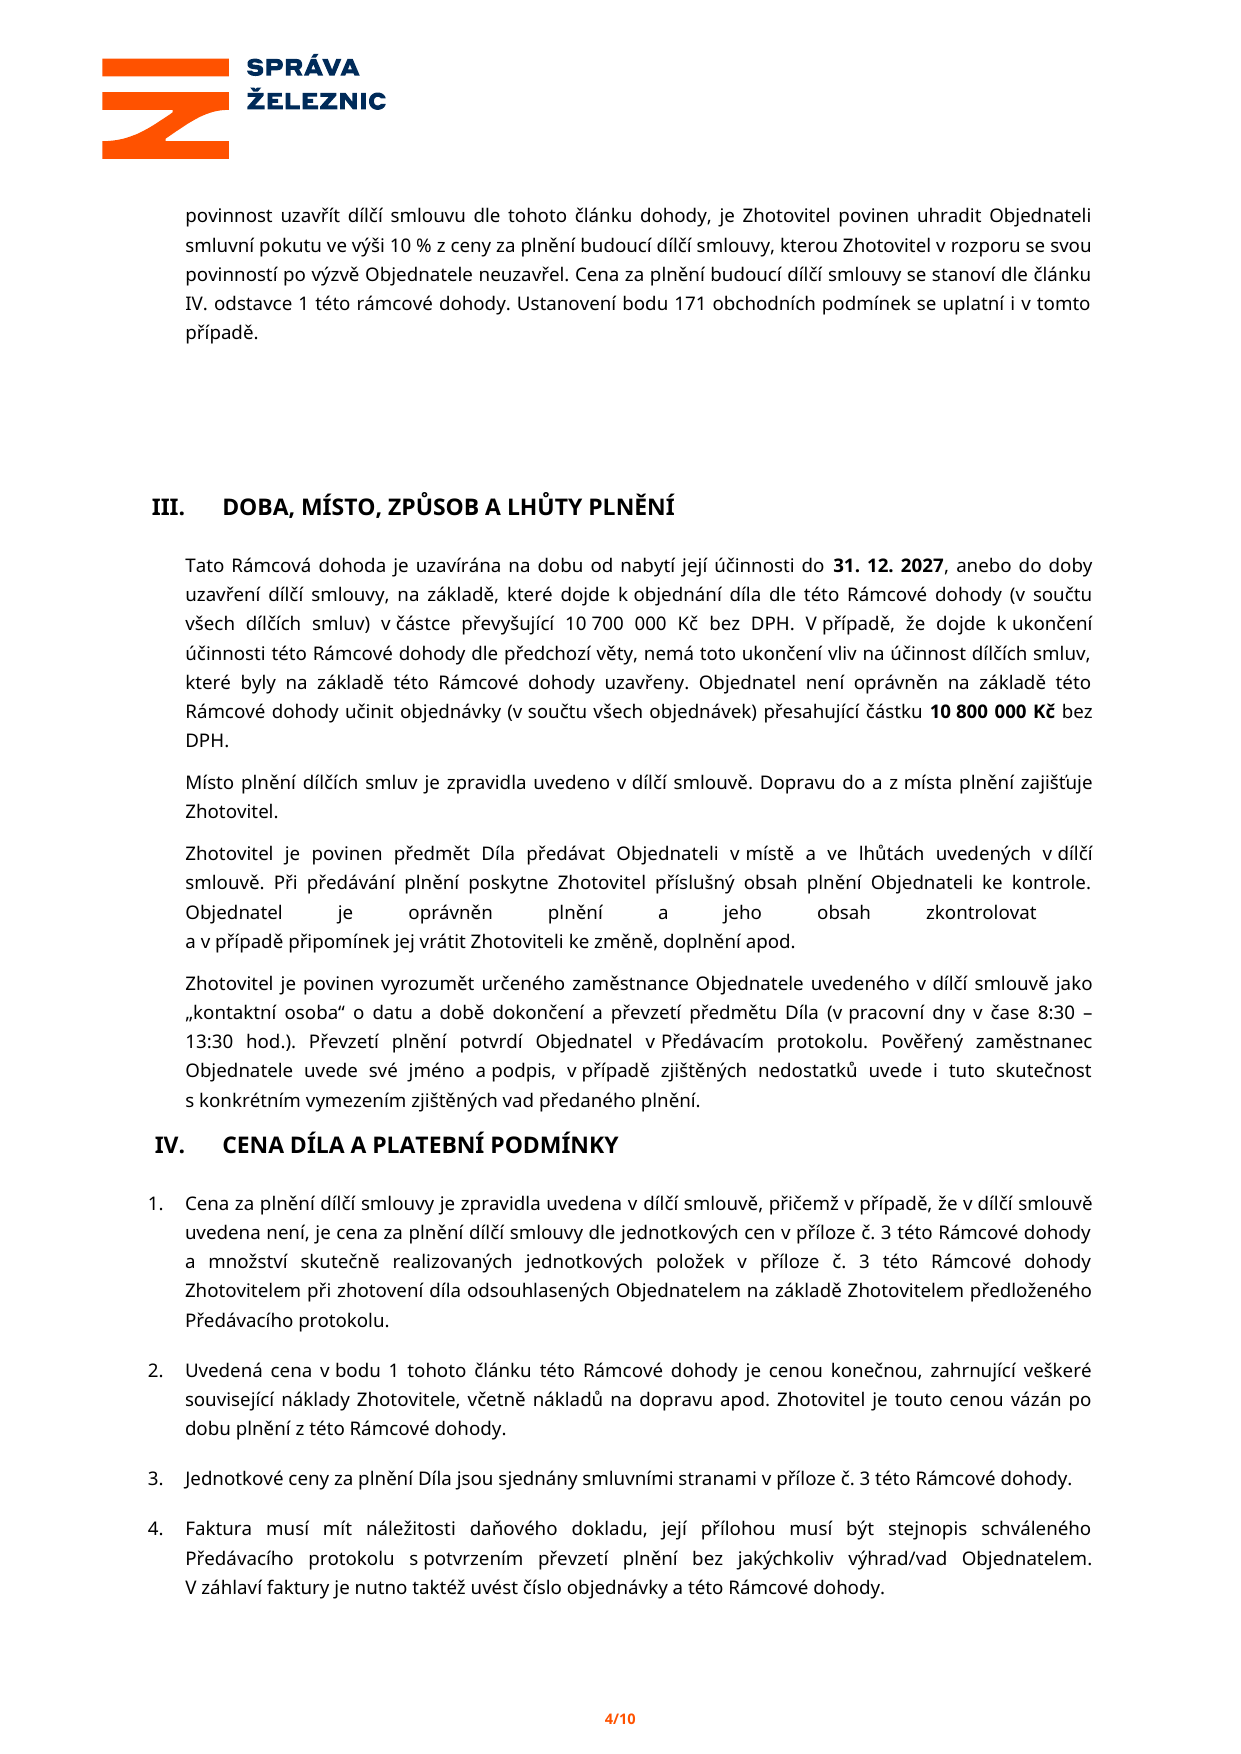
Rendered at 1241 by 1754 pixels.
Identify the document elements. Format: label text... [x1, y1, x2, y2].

list Faktura musí mít náležitosti daňového dokladu, její přílohou musí být stejnopis schváleného Předávacího protokolu s potvrzením převzetí plnění bez jakýchkoliv výhrad/vad Objednatelem. V záhlaví faktury je nutno taktéž uvést číslo objednávky a této Rámcové dohody. [148, 1516, 1093, 1600]
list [148, 203, 1093, 345]
list Uvedená cena v bodu 1 tohoto článku této Rámcové dohody je cenou konečnou, zahrnující veškeré související náklady Zhotovitele, včetně nákladů na dopravu apod. Zhotovitel je touto cenou vázán po dobu plnění z této Rámcové dohody. [148, 1357, 1093, 1441]
list DOBA, MÍSTO, ZPŮSOB A LHŮTY PLNĚNÍ [185, 491, 1093, 522]
list CENA DÍLA A PLATEBNÍ PODMÍNKY [185, 1129, 1093, 1160]
text Zhotovitel je povinen vyrozumět určeného zaměstnance Objednatele uvedeného v dílčí smlouvě jako „kontaktní osoba“ o datu a době dokončení a převzetí předmětu Díla (v pracovní dny v čase 8:30 – 13:30 hod.). Převzetí plnění potvrdí Objednatel v Předávacím protokolu. Pověřený zaměstnanec Objednatele uvede své jméno a podpis, v případě zjištěných nedostatků uvede i tuto skutečnost s konkrétním vymezením zjištěných vad předaného plnění. [185, 970, 1093, 1113]
list Jednotkové ceny za plnění Díla jsou sjednány smluvními stranami v příloze č. 3 této Rámcové dohody. [148, 1466, 1093, 1491]
text Zhotovitel je povinen předmět Díla předávat Objednateli v místě a ve lhůtách uvedených v dílčí smlouvě. Při předávání plnění poskytne Zhotovitel příslušný obsah plnění Objednateli ke kontrole. Objednatel je oprávněn plnění a jeho obsah zkontrolovat a v případě připomínek jej vrátit Zhotoviteli ke změně, doplnění apod. [185, 840, 1093, 954]
list Cena za plnění dílčí smlouvy je zpravidla uvedena v dílčí smlouvě, přičemž v případě, že v dílčí smlouvě uvedena není, je cena za plnění dílčí smlouvy dle jednotkových cen v příloze č. 3 této Rámcové dohody a množství skutečně realizovaných jednotkových položek v příloze č. 3 této Rámcové dohody Zhotovitelem při zhotovení díla odsouhlasených Objednatelem na základě Zhotovitelem předloženého Předávacího protokolu. [148, 1190, 1093, 1332]
text Tato Rámcová dohoda je uzavírána na dobu od nabytí její účinnosti do 31. 12. 2027, anebo do doby uzavření dílčí smlouvy, na základě, které dojde k objednání díla dle této Rámcové dohody (v součtu všech dílčích smluv) v částce převyšující 10 700 000 Kč bez DPH. V případě, že dojde k ukončení účinnosti této Rámcové dohody dle předchozí věty, nemá toto ukončení vliv na účinnost dílčích smluv, které byly na základě této Rámcové dohody uzavřeny. Objednatel není oprávněn na základě této Rámcové dohody učinit objednávky (v součtu všech objednávek) přesahující částku 10 800 000 Kč bez DPH. [185, 552, 1093, 753]
text Místo plnění dílčích smluv je zpravidla uvedeno v dílčí smlouvě. Dopravu do a z místa plnění zajišťuje Zhotovitel. [185, 769, 1093, 824]
